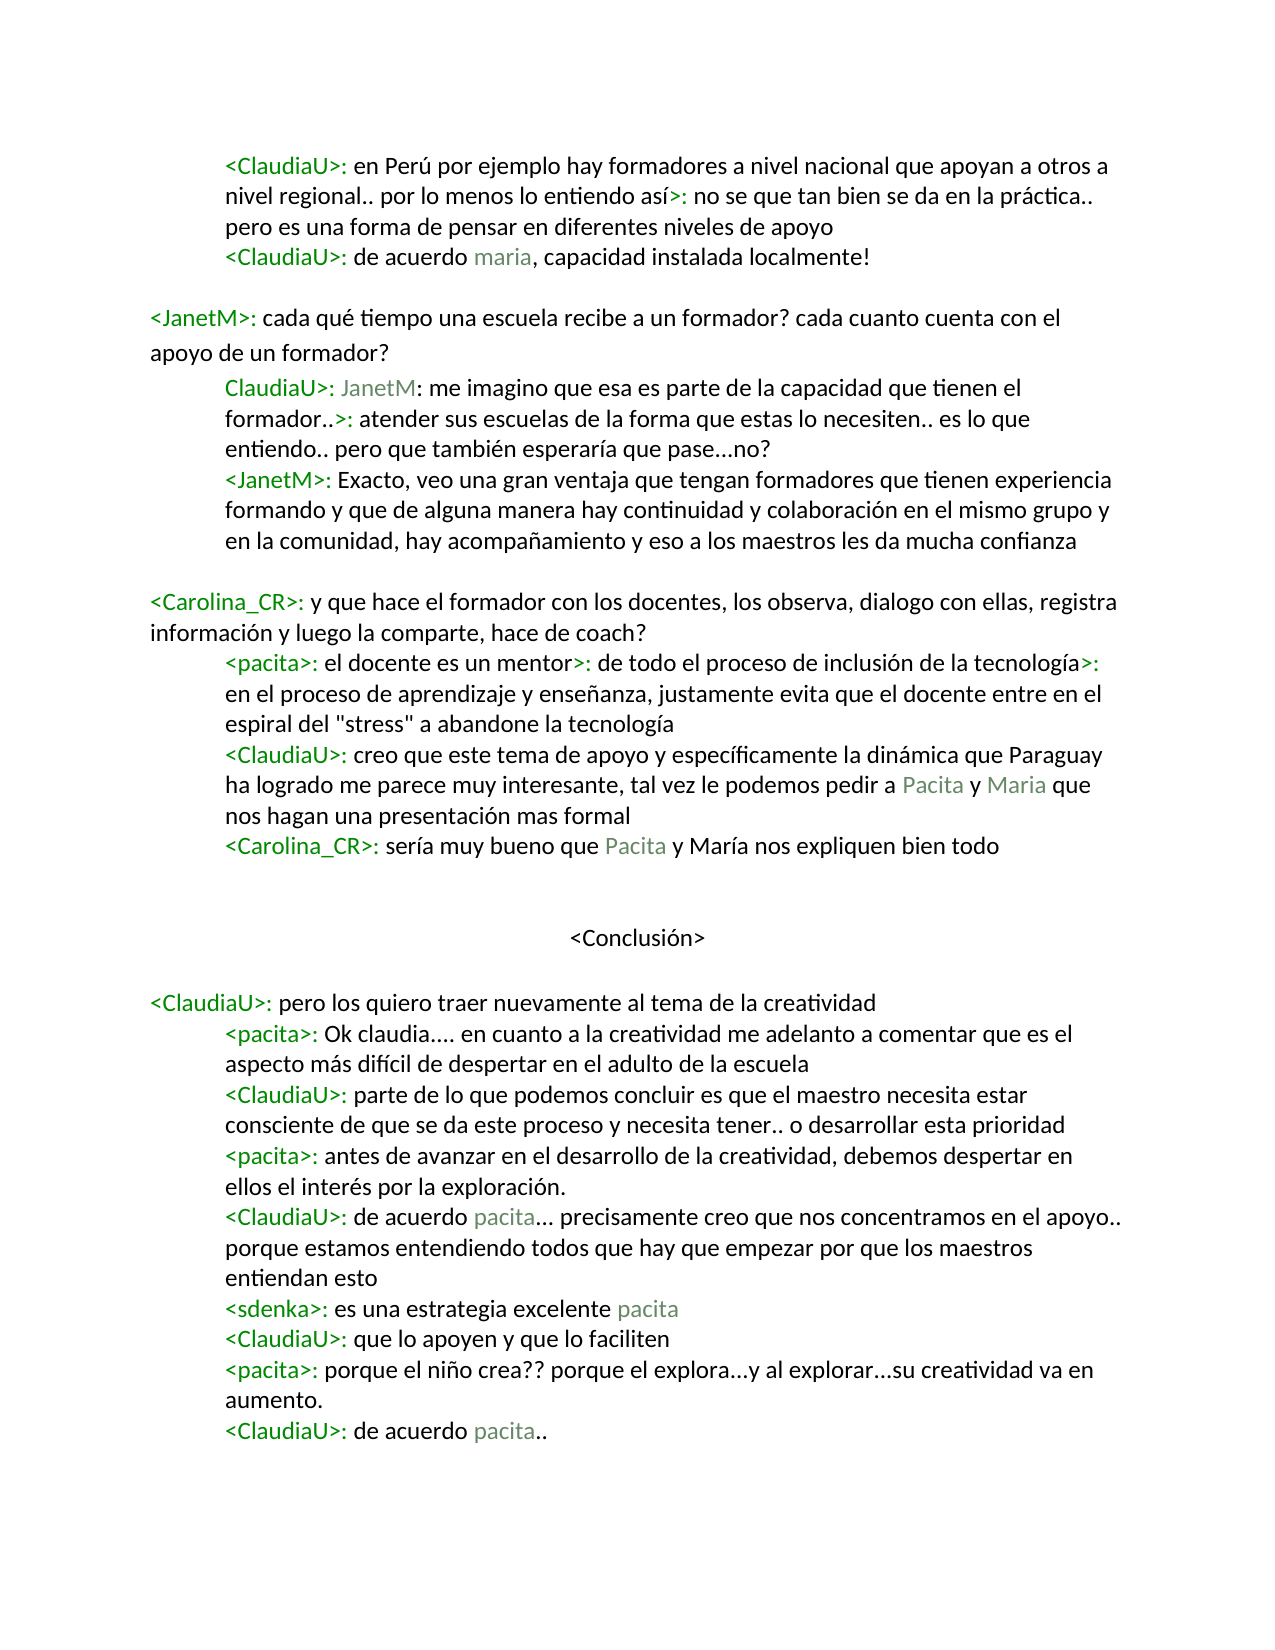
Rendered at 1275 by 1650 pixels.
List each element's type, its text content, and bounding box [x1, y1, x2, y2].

text <ClaudiaU>: en Perú por ejemplo hay formadores a nivel nacional que apoyan a otros a nivel regional.. por lo menos lo entiendo así>: no se que tan bien se da en la práctica.. pero es una forma de pensar en diferentes niveles de apoyo [225, 150, 1125, 242]
text <JanetM>: Exacto, veo una gran ventaja que tengan formadores que tienen experiencia formando y que de alguna manera hay continuidad y colaboración en el mismo grupo y en la comunidad, hay acompañamiento y eso a los maestros les da mucha confianza [225, 464, 1125, 556]
text <pacita>: Ok claudia.... en cuanto a la creatividad me adelanto a comentar que es el aspecto más difícil de despertar en el adulto de la escuela [225, 1018, 1125, 1079]
text <pacita>: porque el niño crea?? porque el explora...y al explorar...su creatividad va en aumento. [225, 1354, 1125, 1415]
text <Carolina_CR>: y que hace el formador con los docentes, los observa, dialogo con ellas, registra información y luego la comparte, hace de coach? [150, 586, 1125, 647]
text <Conclusión> [150, 922, 1125, 952]
text ClaudiaU>: JanetM: me imagino que esa es parte de la capacidad que tienen el formador..>: atender sus escuelas de la forma que estas lo necesiten.. es lo que entiendo.. pero que también esperaría que pase...no? [225, 373, 1125, 464]
text <ClaudiaU>: pero los quiero traer nuevamente al tema de la creatividad [150, 987, 1125, 1018]
text <ClaudiaU>: que lo apoyen y que lo faciliten [150, 1323, 1125, 1354]
text <pacita>: el docente es un mentor>: de todo el proceso de inclusión de la tecnología>: en el proceso de aprendizaje y enseñanza, justamente evita que el docente entre en el espiral del "stress" a abandone la tecnología [225, 647, 1125, 739]
text <ClaudiaU>: de acuerdo maria, capacidad instalada localmente! [150, 242, 1125, 272]
text <JanetM>: cada qué tiempo una escuela recibe a un formador? cada cuanto cuenta con el apoyo de un formador? [150, 303, 1125, 368]
text <pacita>: antes de avanzar en el desarrollo de la creatividad, debemos despertar en ellos el interés por la exploración. [225, 1140, 1125, 1201]
text <ClaudiaU>: creo que este tema de apoyo y específicamente la dinámica que Paraguay ha logrado me parece muy interesante, tal vez le podemos pedir a Pacita y Maria que nos hagan una presentación mas formal [225, 739, 1125, 830]
text <Carolina_CR>: sería muy bueno que Pacita y María nos expliquen bien todo [150, 830, 1125, 861]
text <ClaudiaU>: parte de lo que podemos concluir es que el maestro necesita estar consciente de que se da este proceso y necesita tener.. o desarrollar esta prioridad [225, 1079, 1125, 1140]
text <ClaudiaU>: de acuerdo pacita.. [150, 1415, 1125, 1445]
text <ClaudiaU>: de acuerdo pacita... precisamente creo que nos concentramos en el apoyo.. porque estamos entendiendo todos que hay que empezar por que los maestros entiendan esto [225, 1201, 1125, 1293]
text <sdenka>: es una estrategia excelente pacita [150, 1293, 1125, 1323]
